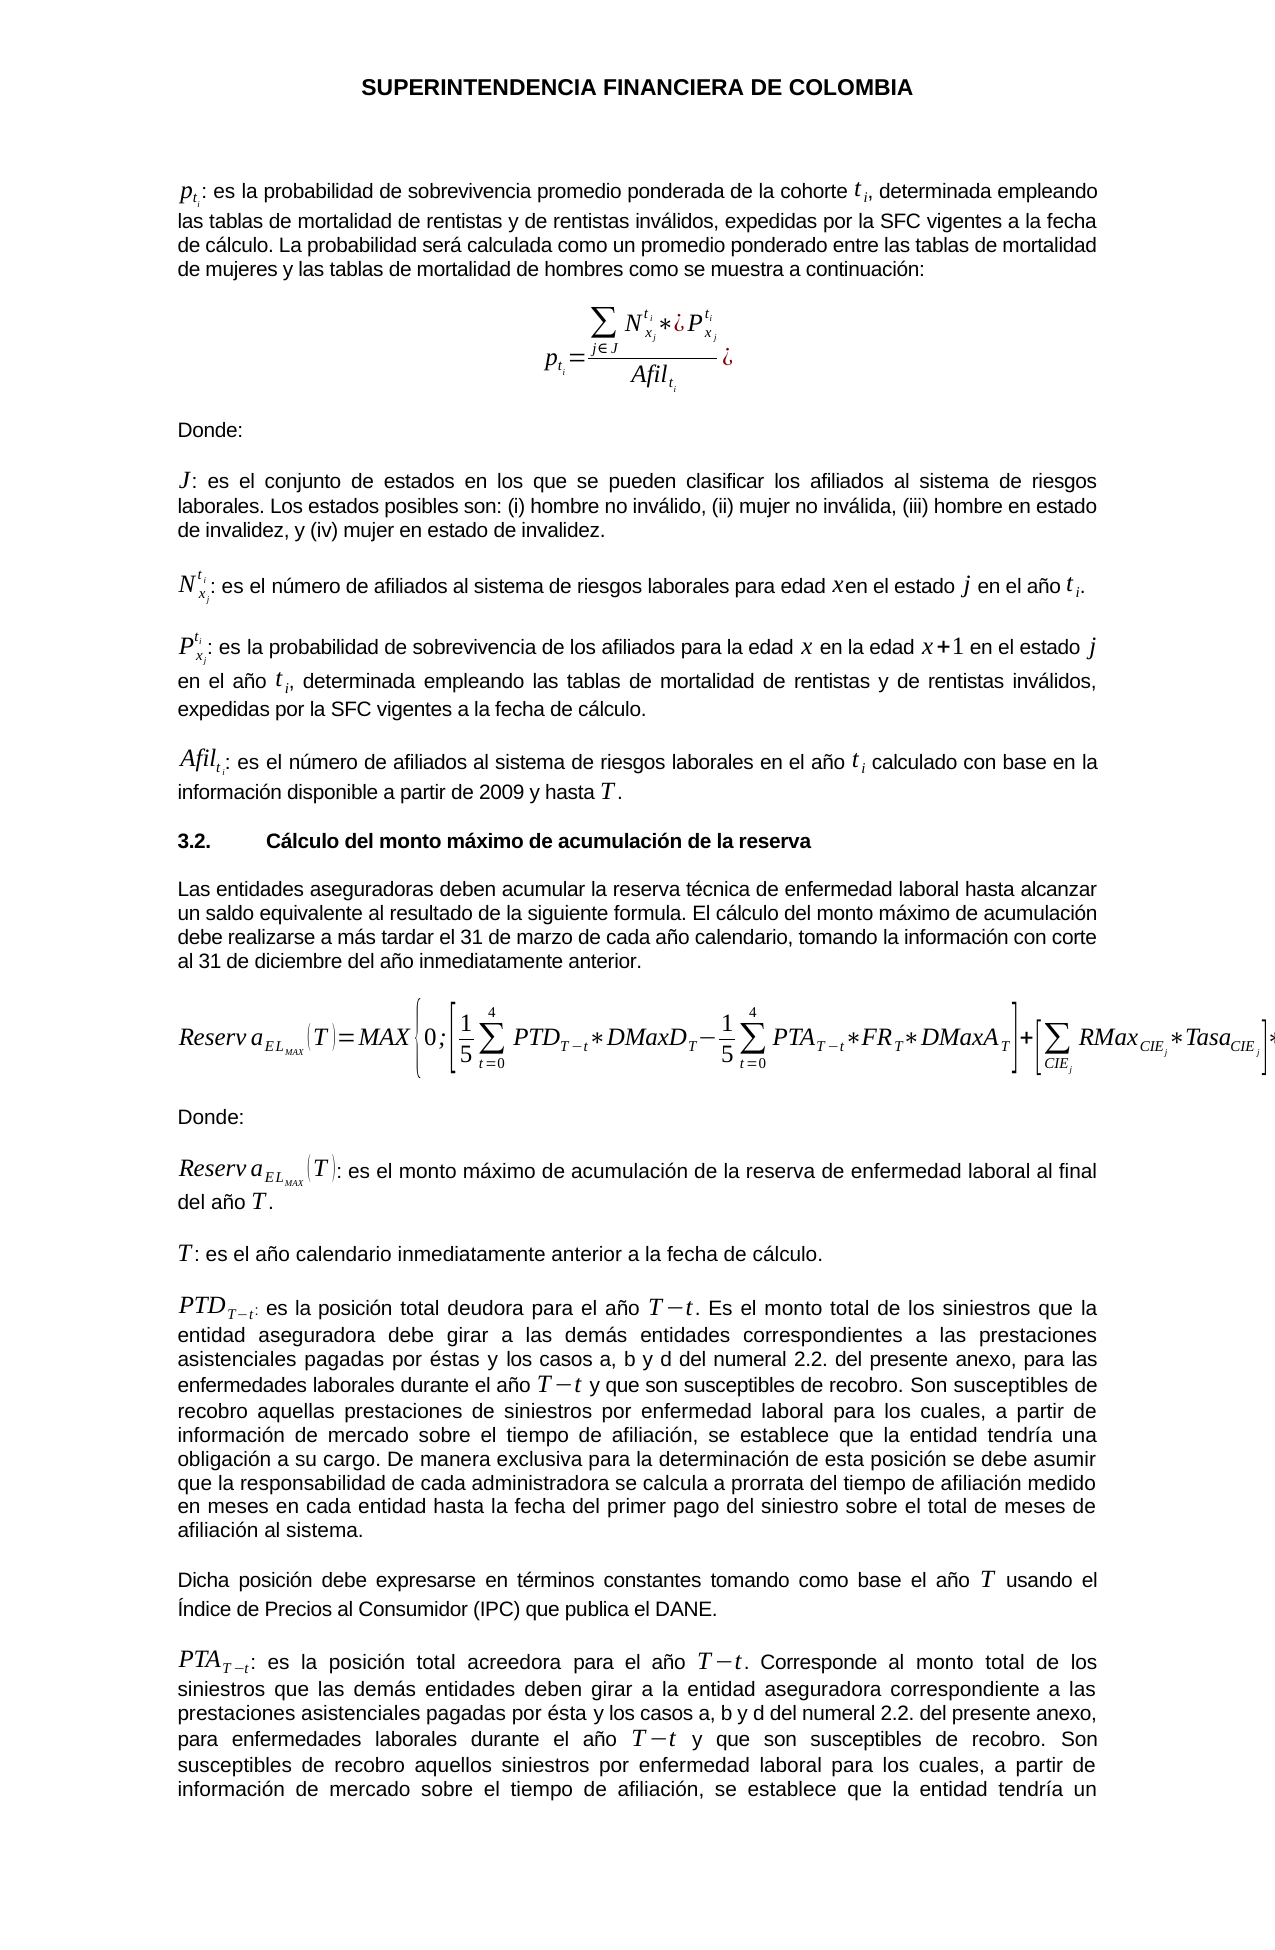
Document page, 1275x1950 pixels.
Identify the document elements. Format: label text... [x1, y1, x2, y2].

text : es la probabilidad de sobrevivencia de los afiliados para la edad en la edad en el estado en el año , determinada empleando las tablas de mortalidad de rentistas y de rentistas inválidos, expedidas por la SFC vigentes a la fecha de cálculo. [177, 627, 1098, 720]
text : es la posición total deudora para el año . Es el monto total de los siniestros que la entidad aseguradora debe girar a las demás entidades correspondientes a las prestaciones asistenciales pagadas por éstas y los casos a, b y d del numeral 2.2. del presente anexo, para las enfermedades laborales durante el año y que son susceptibles de recobro. Son susceptibles de recobro aquellas prestaciones de siniestros por enfermedad laboral para los cuales, a partir de información de mercado sobre el tiempo de afiliación, se establece que la entidad tendría una obligación a su cargo. De manera exclusiva para la determinación de esta posición se debe asumir que la responsabilidad de cada administradora se calcula a prorrata del tiempo de afiliación medido en meses en cada entidad hasta la fecha del primer pago del siniestro sobre el total de meses de afiliación al sistema. [177, 1292, 1098, 1542]
text : es el número de afiliados al sistema de riesgos laborales en el año calculado con base en la información disponible a partir de 2009 y hasta . [177, 744, 1098, 805]
text : es el año calendario inmediatamente anterior a la fecha de cálculo. [177, 1239, 1098, 1268]
text : es la probabilidad de sobrevivencia promedio ponderada de la cohorte , determinada empleando las tablas de mortalidad de rentistas y de rentistas inválidos, expedidas por la SFC vigentes a la fecha de cálculo. La probabilidad será calculada como un promedio ponderado entre las tablas de mortalidad de mujeres y las tablas de mortalidad de hombres como se muestra a continuación: [177, 172, 1098, 281]
list Cálculo del monto máximo de acumulación de la reserva [177, 829, 1098, 853]
text : es el conjunto de estados en los que se pueden clasificar los afiliados al sistema de riesgos laborales. Los estados posibles son: (i) hombre no inválido, (ii) mujer no inválida, (iii) hombre en estado de invalidez, y (iv) mujer en estado de invalidez. [177, 466, 1098, 542]
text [177, 1646, 1098, 1800]
text Donde: [177, 1105, 1098, 1129]
text Dicha posición debe expresarse en términos constantes tomando como base el año usando el Índice de Precios al Consumidor (IPC) que publica el DANE. [177, 1566, 1098, 1621]
text : es el monto máximo de acumulación de la reserva de enfermedad laboral al final del año . [177, 1153, 1098, 1216]
text : es el número de afiliados al sistema de riesgos laborales para edad en el estado en el año . [177, 566, 1098, 603]
text Donde: [177, 418, 1098, 442]
text Las entidades aseguradoras deben acumular la reserva técnica de enfermedad laboral hasta alcanzar un saldo equivalente al resultado de la siguiente formula. El cálculo del monto máximo de acumulación debe realizarse a más tardar el 31 de marzo de cada año calendario, tomando la información con corte al 31 de diciembre del año inmediatamente anterior. [177, 877, 1098, 973]
